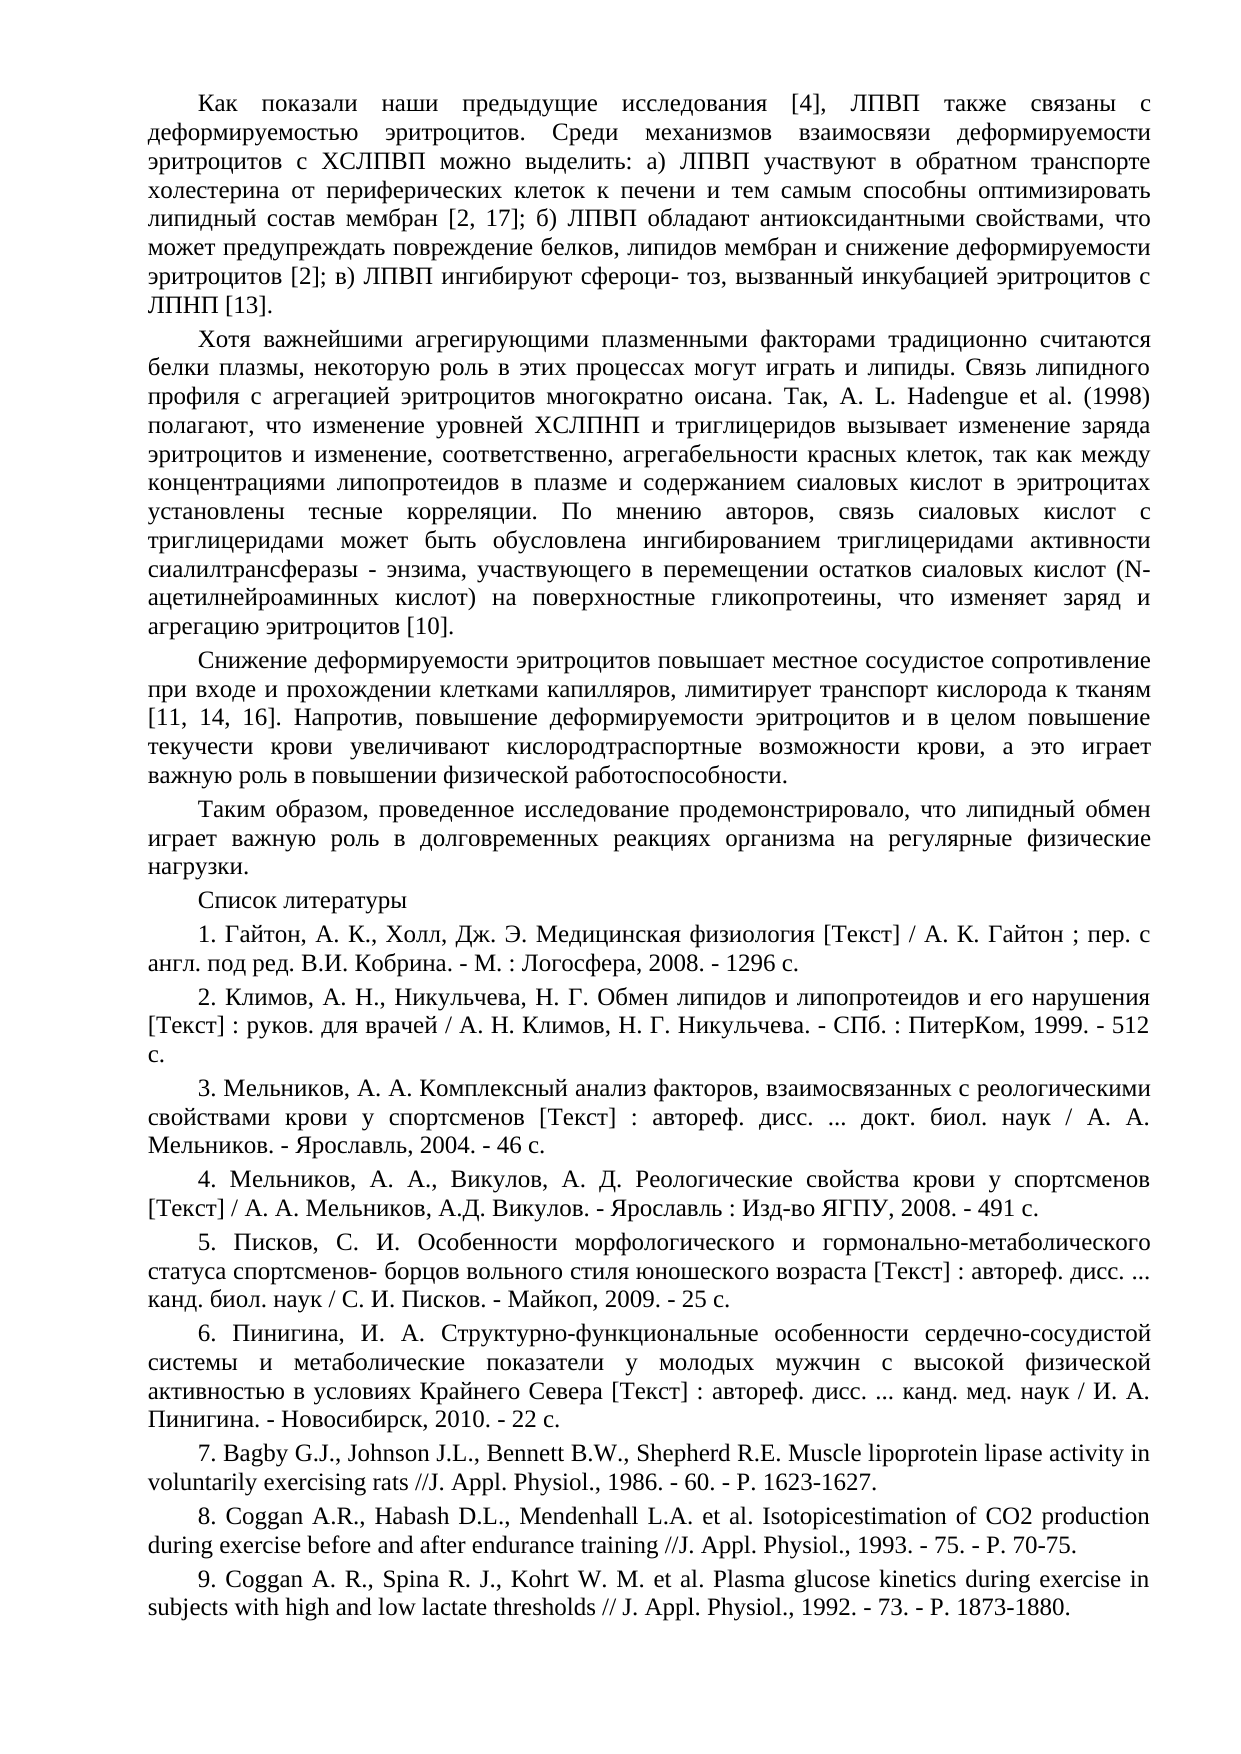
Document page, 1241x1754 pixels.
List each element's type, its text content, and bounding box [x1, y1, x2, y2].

text 2. Климов, А. Н., Никульчева, Н. Г. Обмен липидов и липопротеидов и его нарушения [Текст] : руков. для врачей / А. Н. Климов, Н. Г. Никульчева. - СПб. : ПитерКом, 1999. - 512 с. [148, 982, 1152, 1068]
text 5. Писков, С. И. Особенности морфологического и гормонально-метаболического статуса спортсменов- борцов вольного стиля юношеского возраста [Текст] : автореф. дисс. ... канд. биол. наук / С. И. Писков. - Майкоп, 2009. - 25 с. [148, 1227, 1152, 1313]
text 1. Гайтон, А. К., Холл, Дж. Э. Медицинская физиология [Текст] / А. К. Гайтон ; пер. с англ. под ред. В.И. Кобрина. - М. : Логосфера, 2008. - 1296 с. [148, 919, 1152, 977]
text Снижение деформируемости эритроцитов повышает местное сосудистое сопротивление при входе и прохождении клетками капилляров, лимитирует транспорт кислорода к тканям [11, 14, 16]. Напротив, повышение деформируемости эритроцитов и в целом повышение текучести крови увеличивают кислородтраспортные возможности крови, а это играет важную роль в повышении физической работоспособности. [148, 645, 1152, 789]
text Как показали наши предыдущие исследования [4], ЛПВП также связаны с деформируемостью эритроцитов. Среди механизмов взаимосвязи деформируемости эритроцитов с ХСЛПВП можно выделить: а) ЛПВП участвуют в обратном транспорте холестерина от периферических клеток к печени и тем самым способны оптимизировать липидный состав мембран [2, 17]; б) ЛПВП обладают антиоксидантными свойствами, что может предупреждать повреждение белков, липидов мембран и снижение деформируемости эритроцитов [2]; в) ЛПВП ингибируют сфероци- тоз, вызванный инкубацией эритроцитов с ЛПНП [13]. [148, 88, 1152, 318]
text 4. Мельников, А. А., Викулов, А. Д. Реологические свойства крови у спортсменов [Текст] / А. А. Мельников, А.Д. Викулов. - Ярославль : Изд-во ЯГПУ, 2008. - 491 с. [148, 1164, 1152, 1222]
text 8. Coggan A.R., Habash D.L., Mendenhall L.A. et al. Isotopicestimation of CO2 production during exercise before and after endurance training //J. Appl. Physiol., 1993. - 75. - P. 70-75. [148, 1501, 1152, 1558]
text 3. Мельников, А. А. Комплексный анализ факторов, взаимосвязанных с реологическими свойствами крови у спортсменов [Текст] : автореф. дисс. ... докт. биол. наук / А. А. Мельников. - Ярославль, 2004. - 46 с. [148, 1073, 1152, 1159]
text Хотя важнейшими агрегирующими плазменными факторами традиционно считаются белки плазмы, некоторую роль в этих процессах могут играть и липиды. Связь липидного профиля с агрегацией эритроцитов многократно оисана. Так, A. L. Hadengue et al. (1998) полагают, что изменение уровней ХСЛПНП и триглицеридов вызывает изменение заряда эритроцитов и изменение, соответственно, агрегабельности красных клеток, так как между концентрациями липопротеидов в плазме и содержанием сиаловых кислот в эритроцитах установлены тесные корреляции. По мнению авторов, связь сиаловых кислот с триглицеридами может быть обусловлена ингибированием триглицеридами активности сиалилтрансферазы - энзима, участвующего в перемещении остатков сиаловых кислот (N-ацетилнейроаминных кислот) на поверхностные гликопротеины, что изменяет заряд и агрегацию эритроцитов [10]. [148, 324, 1152, 640]
text Таким образом, проведенное исследование продемонстрировало, что липидный обмен играет важную роль в долговременных реакциях организма на регулярные физические нагрузки. [148, 794, 1152, 880]
text Список литературы [148, 885, 1152, 914]
text 7. Bagby G.J., Johnson J.L., Bennett B.W., Shepherd R.E. Muscle lipoprotein lipase activity in voluntarily exercising rats //J. Appl. Physiol., 1986. - 60. - P. 1623-1627. [148, 1438, 1152, 1496]
text 9. Coggan A. R., Spina R. J., Kohrt W. M. et al. Plasma glucose kinetics during exercise in subjects with high and low lactate thresholds // J. Appl. Physiol., 1992. - 73. - P. 1873-1880. [148, 1564, 1152, 1621]
text 6. Пинигина, И. А. Структурно-функциональные особенности сердечно-сосудистой системы и метаболические показатели у молодых мужчин с высокой физической активностью в условиях Крайнего Севера [Текст] : автореф. дисс. ... канд. мед. наук / И. А. Пинигина. - Новосибирск, 2010. - 22 с. [148, 1318, 1152, 1433]
